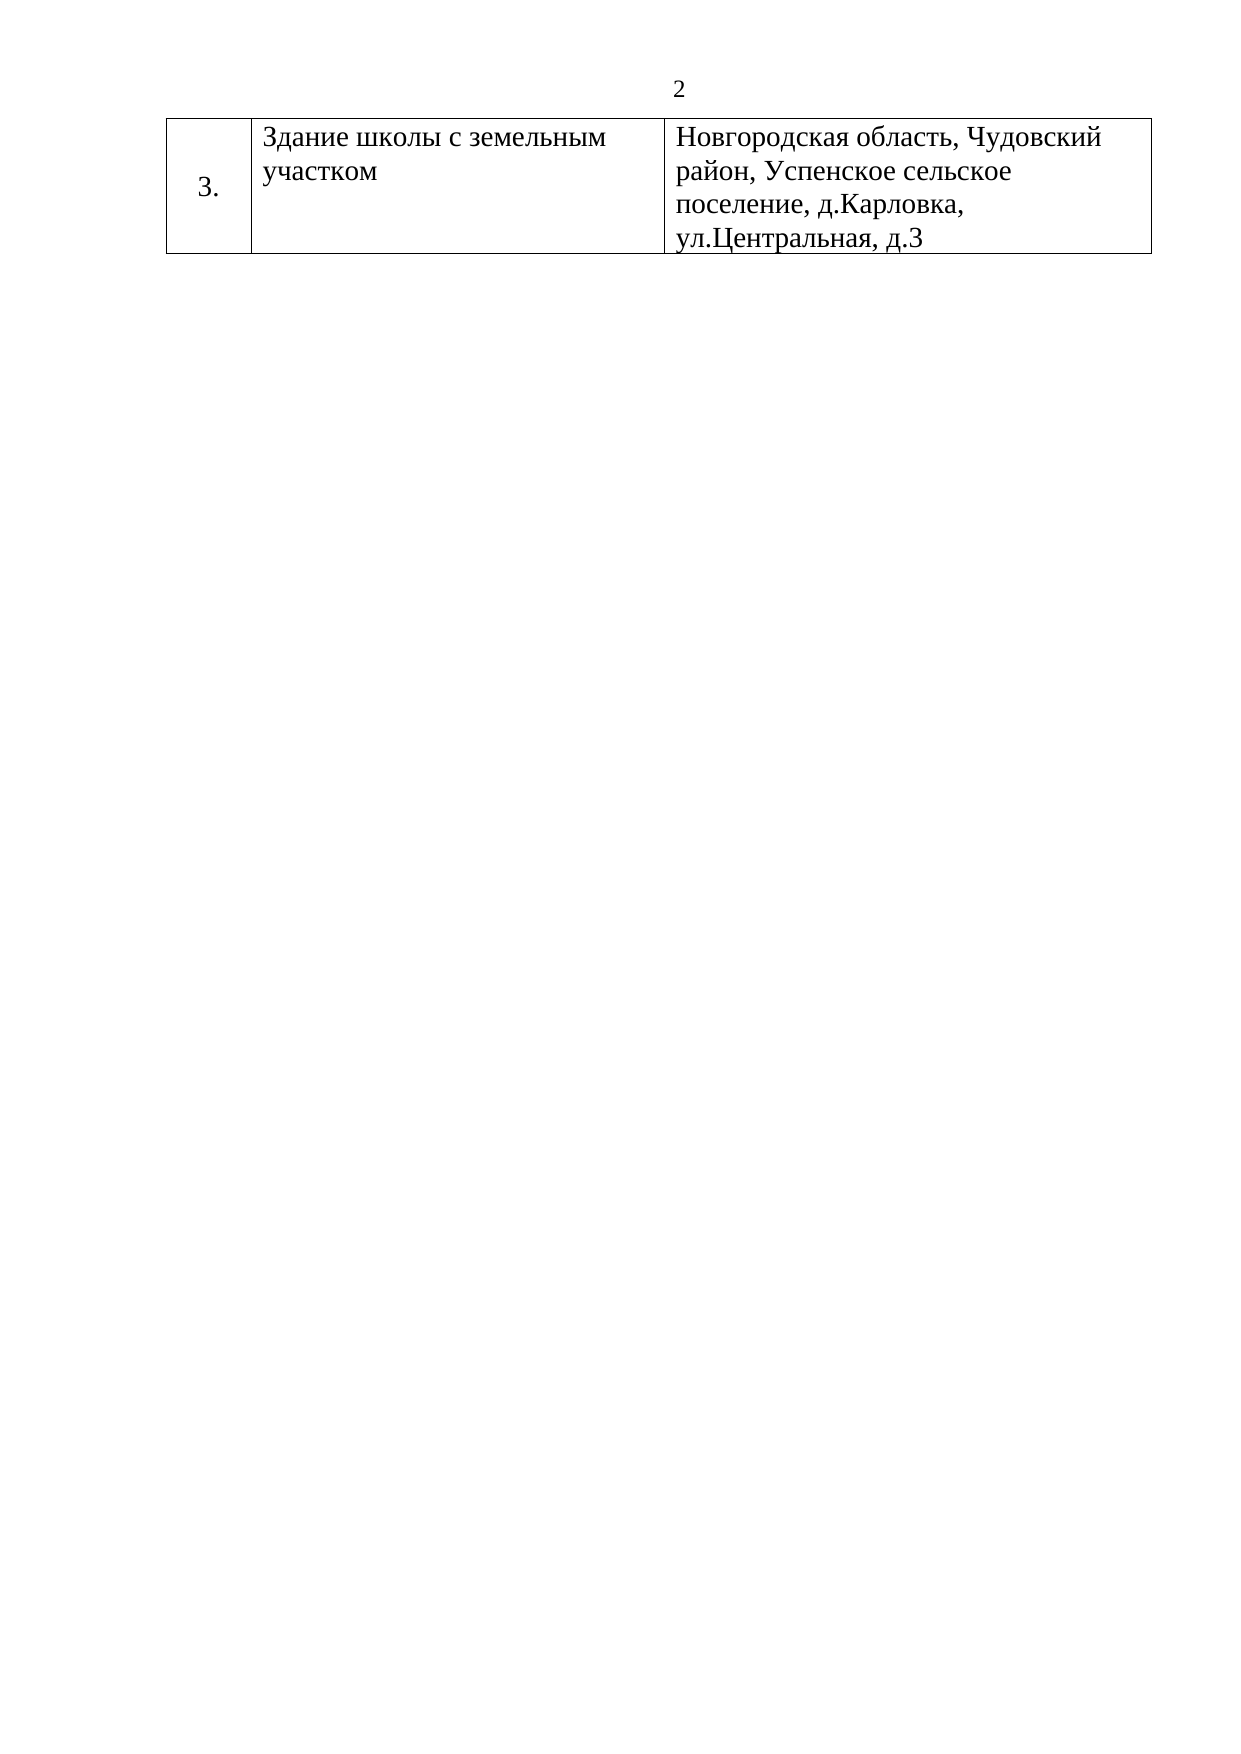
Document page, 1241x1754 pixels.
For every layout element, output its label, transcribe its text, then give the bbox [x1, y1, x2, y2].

table_cell Новгородская область, Чудовский район, Успенское сельское поселение, д.Карловка, ул.Центральная, д.3 [665, 119, 1151, 253]
table_cell Здание школы с земельным участком [252, 119, 664, 253]
table_cell 3. [167, 119, 251, 253]
